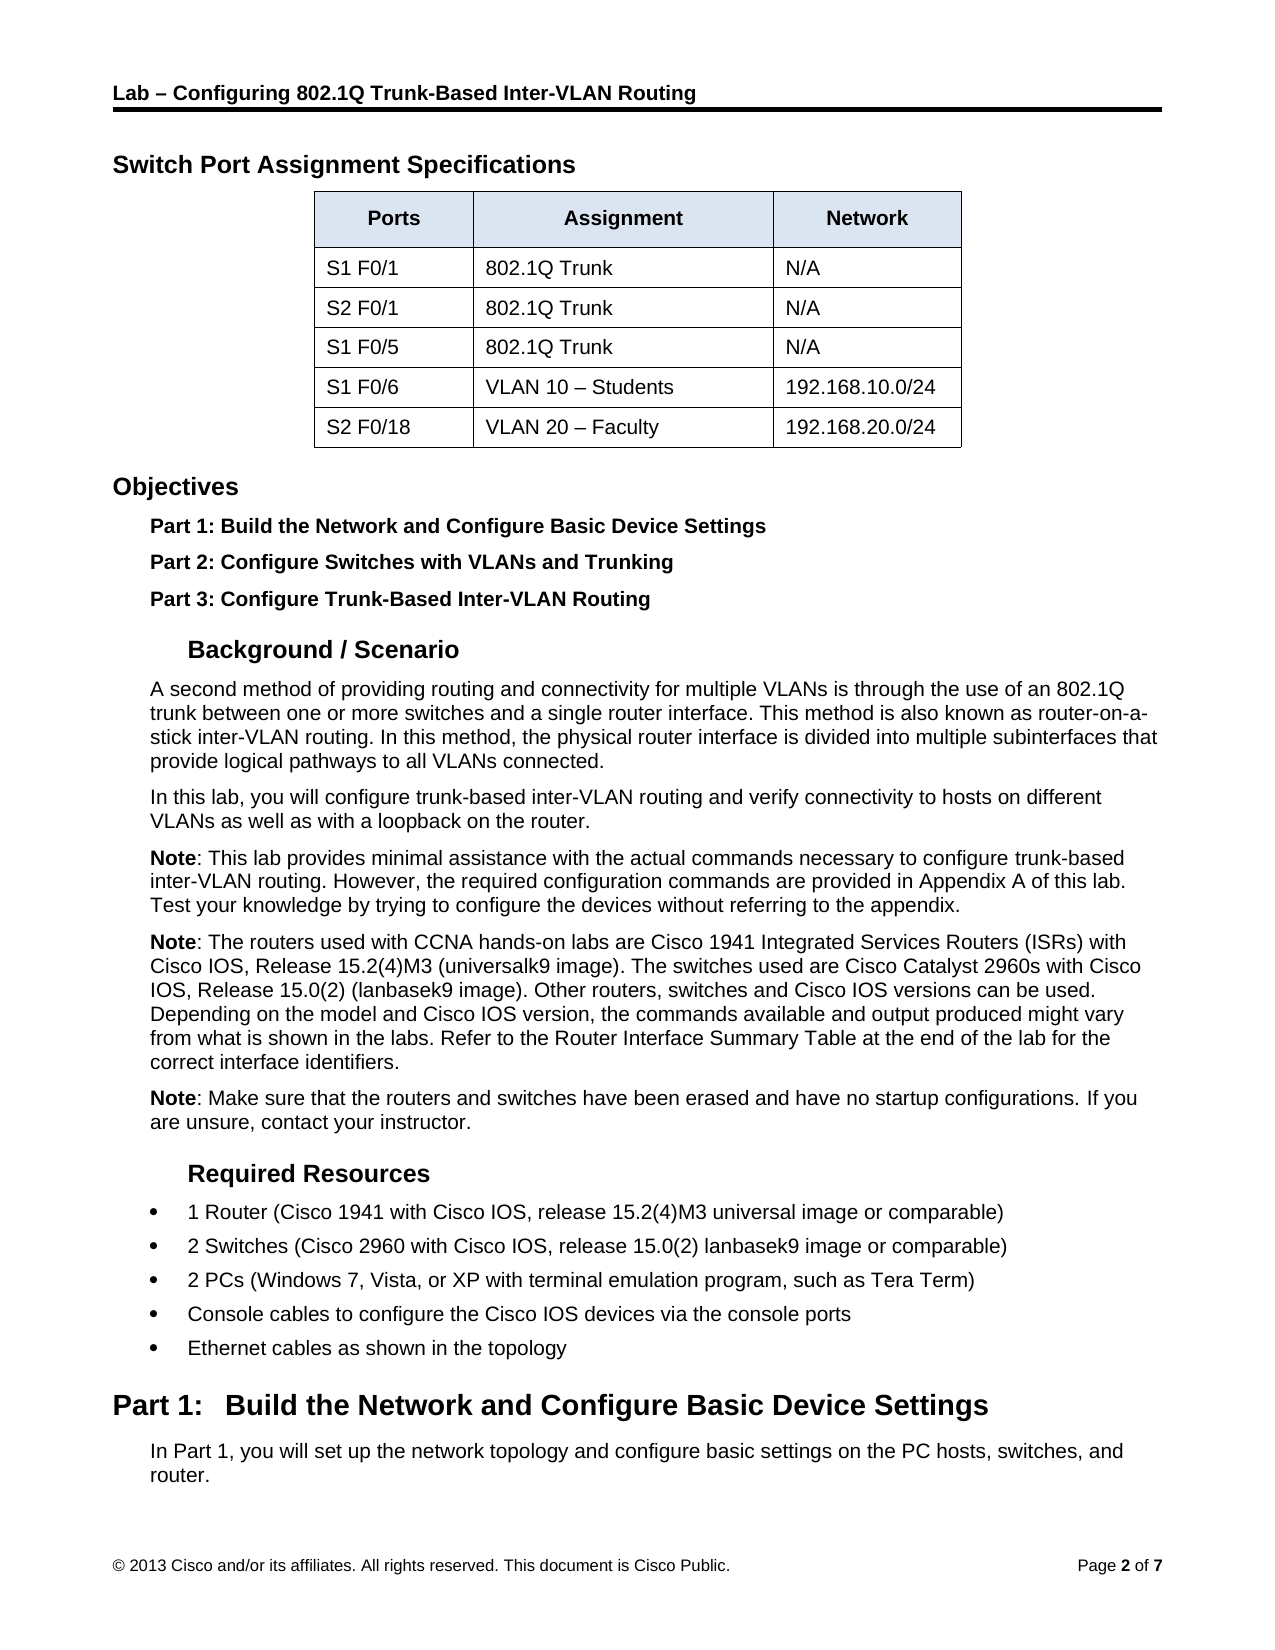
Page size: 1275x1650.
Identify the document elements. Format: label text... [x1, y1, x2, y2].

text Note: This lab provides minimal assistance with the actual commands necessary to configure trunk-based inter-VLAN routing. However, the required configuration commands are provided in Appendix A of this lab. Test your knowledge by trying to configure the devices without referring to the appendix. [150, 845, 1162, 917]
text Background / Scenario [112, 635, 1162, 664]
table_header Assignment [474, 192, 773, 247]
table_cell N/A [774, 248, 961, 287]
text Part 1: Build the Network and Configure Basic Device Settings [150, 513, 1162, 537]
text 1 Router (Cisco 1941 with Cisco IOS, release 15.2(4)M3 universal image or comparable) [150, 1200, 1162, 1224]
table_cell VLAN 10 – Students [474, 368, 773, 407]
table_cell 802.1Q Trunk [474, 288, 773, 327]
table_cell N/A [774, 288, 961, 327]
text Build the Network and Configure Basic Device Settings [112, 1388, 1162, 1422]
text A second method of providing routing and connectivity for multiple VLANs is through the use of an 802.1Q trunk between one or more switches and a single router interface. This method is also known as router-on-a-stick inter-VLAN routing. In this method, the physical router interface is divided into multiple subinterfaces that provide logical pathways to all VLANs connected. [150, 677, 1162, 772]
text Note: Make sure that the routers and switches have been erased and have no startup configurations. If you are unsure, contact your instructor. [150, 1086, 1162, 1134]
table_cell S2 F0/1 [315, 288, 473, 327]
table_cell S1 F0/1 [315, 248, 473, 287]
text In this lab, you will configure trunk-based inter-VLAN routing and verify connectivity to hosts on different VLANs as well as with a loopback on the router. [150, 785, 1162, 833]
table_header Ports [315, 192, 473, 247]
text 2 Switches (Cisco 2960 with Cisco IOS, release 15.0(2) lanbasek9 image or comparable) [150, 1234, 1162, 1258]
table_cell S1 F0/5 [315, 328, 473, 367]
table_cell VLAN 20 – Faculty [474, 408, 773, 447]
table_cell N/A [774, 328, 961, 367]
text Console cables to configure the Cisco IOS devices via the console ports [150, 1302, 1162, 1326]
table_cell S1 F0/6 [315, 368, 473, 407]
text Required Resources [112, 1159, 1162, 1188]
table_header Network [774, 192, 961, 247]
table_cell S2 F0/18 [315, 408, 473, 447]
list Objectives [112, 472, 1162, 501]
table_cell 802.1Q Trunk [474, 328, 773, 367]
table_cell 192.168.20.0/24 [774, 408, 961, 447]
text Part 3: Configure Trunk-Based Inter-VLAN Routing [150, 586, 1162, 610]
list Switch Port Assignment Specifications [112, 150, 1162, 179]
table_cell 192.168.10.0/24 [774, 368, 961, 407]
text Note: The routers used with CCNA hands-on labs are Cisco 1941 Integrated Services Routers (ISRs) with Cisco IOS, Release 15.2(4)M3 (universalk9 image). The switches used are Cisco Catalyst 2960s with Cisco IOS, Release 15.0(2) (lanbasek9 image). Other routers, switches and Cisco IOS versions can be used. Depending on the model and Cisco IOS version, the commands available and output produced might vary from what is shown in the labs. Refer to the Router Interface Summary Table at the end of the lab for the correct interface identifiers. [150, 930, 1162, 1073]
text 2 PCs (Windows 7, Vista, or XP with terminal emulation program, such as Tera Term) [150, 1268, 1162, 1292]
text Part 2: Configure Switches with VLANs and Trunking [150, 550, 1162, 574]
text Ethernet cables as shown in the topology [150, 1336, 1162, 1359]
text In Part 1, you will set up the network topology and configure basic settings on the PC hosts, switches, and router. [150, 1439, 1162, 1487]
table_cell 802.1Q Trunk [474, 248, 773, 287]
